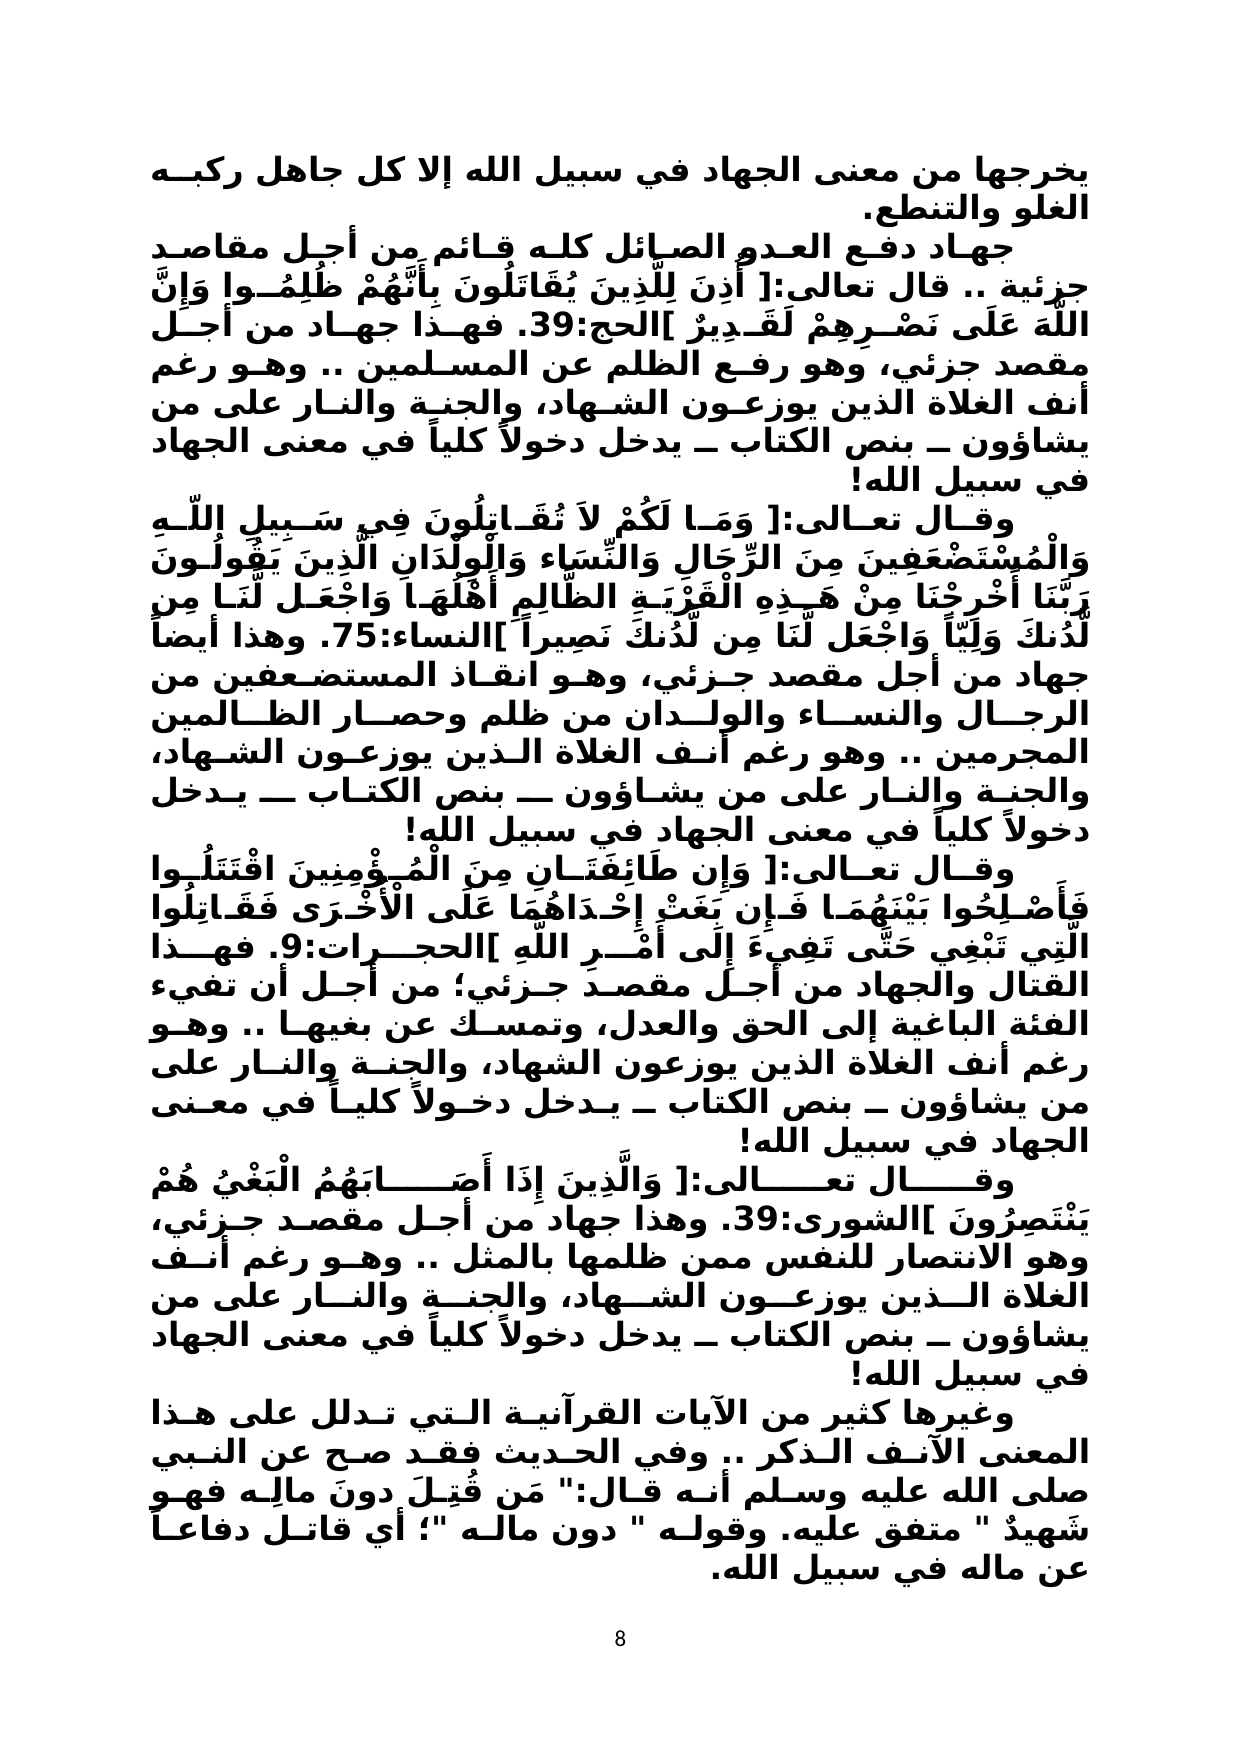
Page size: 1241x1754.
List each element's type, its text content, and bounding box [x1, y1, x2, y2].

text وغيرها كثير من الآيات القرآنية التي تدلل على هذا المعنى الآنف الذكر .. وفي الحديث فقد صح عن النبي صلى الله عليه وسلم أنه قال:" مَن قُتِلَ دونَ مالِه فهو شَهيدٌ " متفق عليه. وقوله " دون ماله "؛ أي قاتل دفاعاً عن ماله في سبيل الله. [150, 1393, 1090, 1588]
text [150, 150, 1090, 228]
text وقال تعالى:[ وَمَا لَكُمْ لاَ تُقَاتِلُونَ فِي سَبِيلِ اللّهِ وَالْمُسْتَضْعَفِينَ مِنَ الرِّجَالِ وَالنِّسَاء وَالْوِلْدَانِ الَّذِينَ يَقُولُونَ رَبَّنَا أَخْرِجْنَا مِنْ هَـذِهِ الْقَرْيَةِ الظَّالِمِ أَهْلُهَا وَاجْعَل لَّنَا مِن لَّدُنكَ وَلِيّاً وَاجْعَل لَّنَا مِن لَّدُنكَ نَصِيراً ]النساء:75. وهذا أيضاً جهاد من أجل مقصد جزئي، وهو انقاذ المستضعفين من الرجال والنساء والولدان من ظلم وحصار الظالمين المجرمين .. وهو رغم أنف الغلاة الذين يوزعون الشهاد، والجنة والنار على من يشاؤون ــ بنص الكتاب ــ يدخل دخولاً كلياً في معنى الجهاد في سبيل الله! [150, 500, 1090, 849]
text وقال تعالى:[ وَإِن طَائِفَتَانِ مِنَ الْمُؤْمِنِينَ اقْتَتَلُوا فَأَصْلِحُوا بَيْنَهُمَا فَإِن بَغَتْ إِحْدَاهُمَا عَلَى الْأُخْرَى فَقَاتِلُوا الَّتِي تَبْغِي حَتَّى تَفِيءَ إِلَى أَمْرِ اللَّهِ ]الحجرات:9. فهذا القتال والجهاد من أجل مقصد جزئي؛ من أجل أن تفيء الفئة الباغية إلى الحق والعدل، وتمسك عن بغيها .. وهو رغم أنف الغلاة الذين يوزعون الشهاد، والجنة والنار على من يشاؤون ــ بنص الكتاب ــ يدخل دخولاً كلياً في معنى الجهاد في سبيل الله! [150, 849, 1090, 1160]
text وقال تعالى:[ وَالَّذِينَ إِذَا أَصَابَهُمُ الْبَغْيُ هُمْ يَنْتَصِرُونَ ]الشورى:39. وهذا جهاد من أجل مقصد جزئي، وهو الانتصار للنفس ممن ظلمها بالمثل .. وهو رغم أنف الغلاة الذين يوزعون الشهاد، والجنة والنار على من يشاؤون ــ بنص الكتاب ــ يدخل دخولاً كلياً في معنى الجهاد في سبيل الله! [150, 1160, 1090, 1393]
text جهاد دفع العدو الصائل كله قائم من أجل مقاصد جزئية .. قال تعالى:[ أُذِنَ لِلَّذِينَ يُقَاتَلُونَ بِأَنَّهُمْ ظُلِمُوا وَإِنَّ اللَّهَ عَلَى نَصْرِهِمْ لَقَدِيرٌ ]الحج:39. فهذا جهاد من أجل مقصد جزئي، وهو رفع الظلم عن المسلمين .. وهو رغم أنف الغلاة الذين يوزعون الشهاد، والجنة والنار على من يشاؤون ــ بنص الكتاب ــ يدخل دخولاً كلياً في معنى الجهاد في سبيل الله! [150, 228, 1090, 500]
